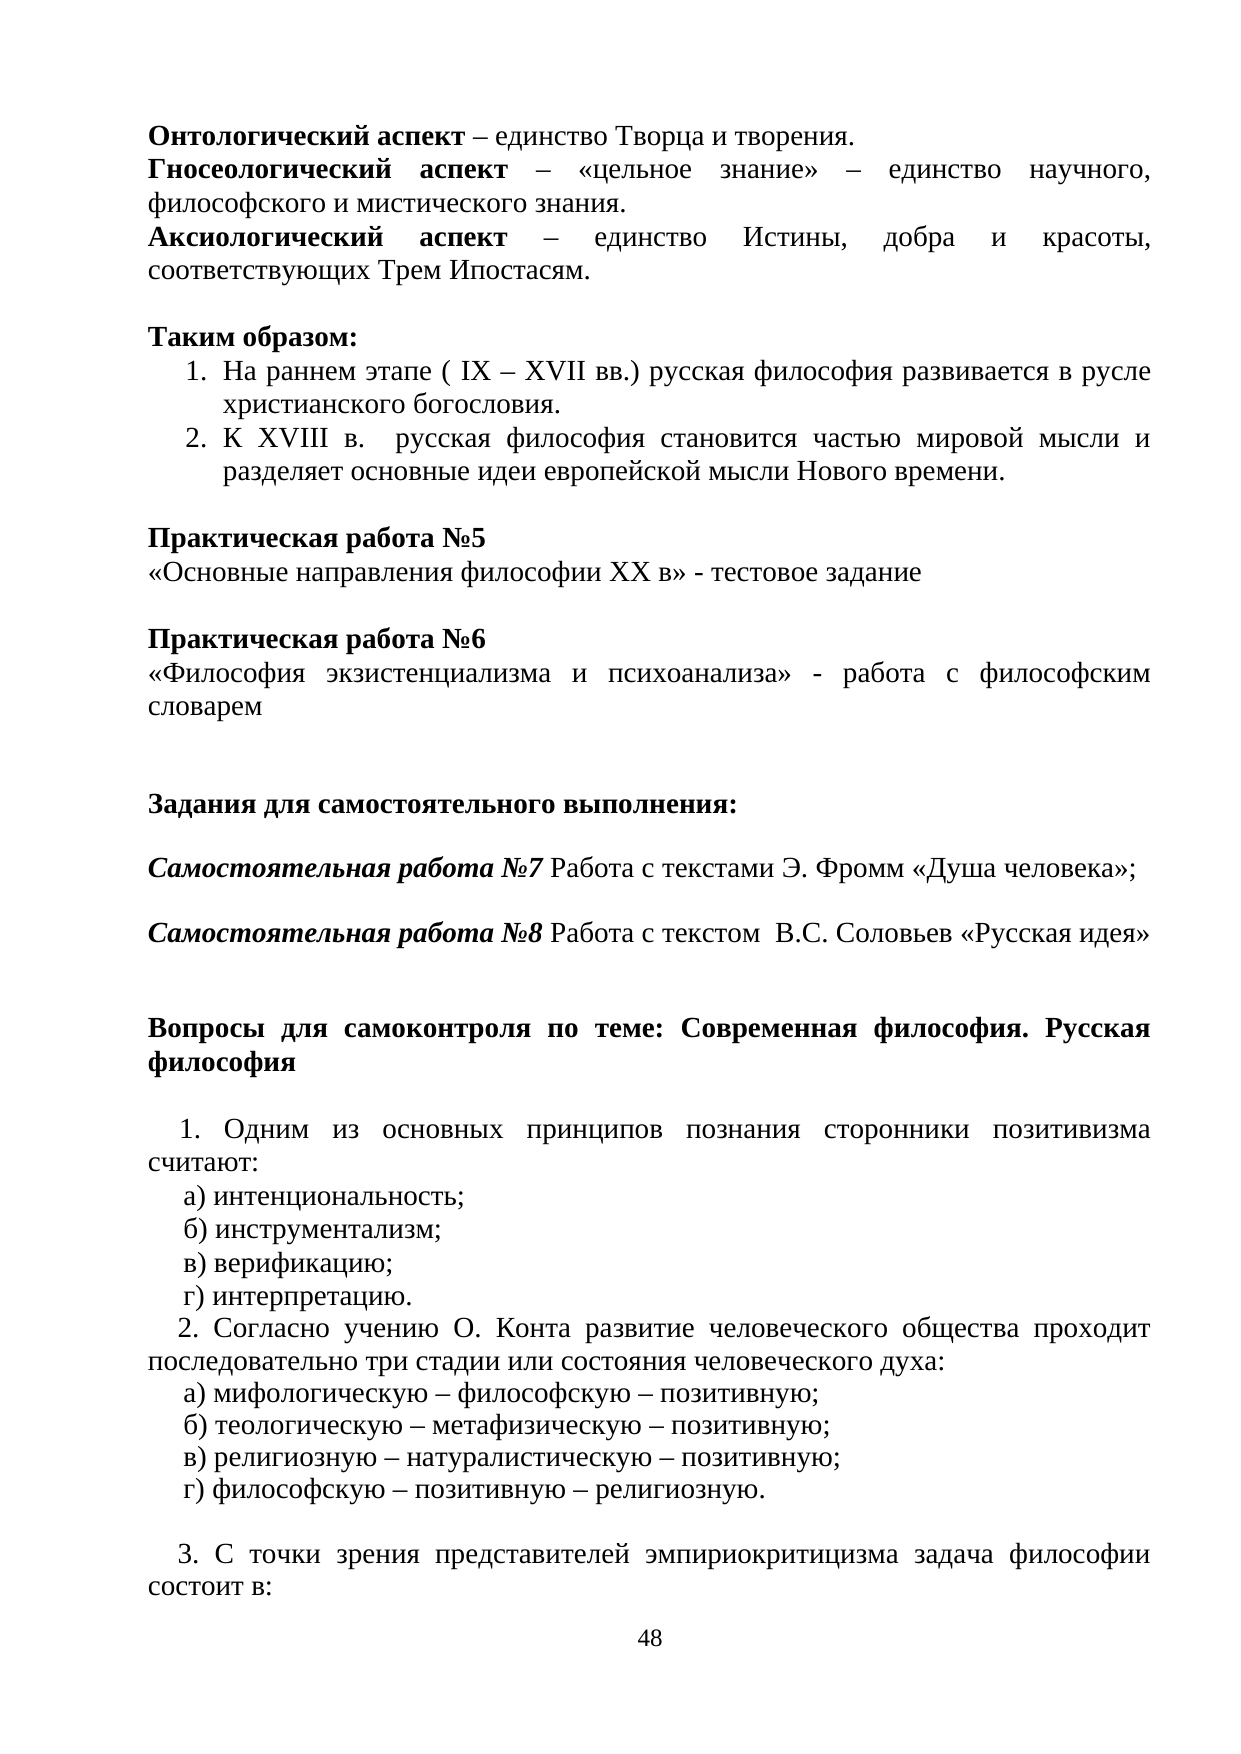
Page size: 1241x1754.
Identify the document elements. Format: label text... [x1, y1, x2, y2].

list На раннем этапе ( IX – XVII вв.) русская философия развивается в русле христианского богословия. [185, 353, 1152, 420]
text Гносеологический аспект – «цельное знание» – единство научного, философского и мистического знания. [148, 152, 1152, 219]
text Таким образом: [148, 319, 1152, 353]
text 1. Одним из основных принципов познания сторонники позитивизма считают: [148, 1111, 1152, 1178]
text г) философскую – позитивную – религиозную. [148, 1473, 1152, 1505]
text Самостоятельная работа №7 Работа с текстами Э. Фромм «Душа человека»; [148, 851, 1152, 884]
text «Философия экзистенциализма и психоанализа» - работа с философским словарем [148, 655, 1152, 722]
text в) верификацию; [148, 1245, 1152, 1278]
list К XVIII в. русская философия становится частью мировой мысли и разделяет основные идеи европейской мысли Нового времени. [185, 420, 1152, 487]
text 3. С точки зрения представителей эмпириокритицизма задача философии состоит в: [148, 1537, 1152, 1602]
text в) религиозную – натуралистическую – позитивную; [148, 1441, 1152, 1473]
text Аксиологический аспект – единство Истины, добра и красоты, соответствующих Трем Ипостасям. [148, 219, 1152, 286]
text 2. Согласно учению О. Конта развитие человеческого общества проходит последовательно три стадии или состояния человеческого духа: [148, 1312, 1152, 1377]
text б) инструментализм; [148, 1211, 1152, 1245]
text б) теологическую – метафизическую – позитивную; [148, 1409, 1152, 1441]
text Самостоятельная работа №8 Работа с текстом В.С. Соловьев «Русская идея» [148, 915, 1152, 948]
text Онтологический аспект – единство Творца и творения. [148, 118, 1152, 152]
text а) интенциональность; [148, 1178, 1152, 1211]
text «Основные направления философии ХХ в» - тестовое задание [148, 554, 1152, 588]
text Задания для самостоятельного выполнения: [148, 789, 1152, 820]
text Вопросы для самоконтроля по теме: Современная философия. Русская философия [148, 1010, 1152, 1077]
text а) мифологическую – философскую – позитивную; [148, 1377, 1152, 1409]
text Практическая работа №6 [148, 621, 1152, 655]
text Практическая работа №5 [148, 521, 1152, 554]
text г) интерпретацию. [148, 1278, 1152, 1312]
